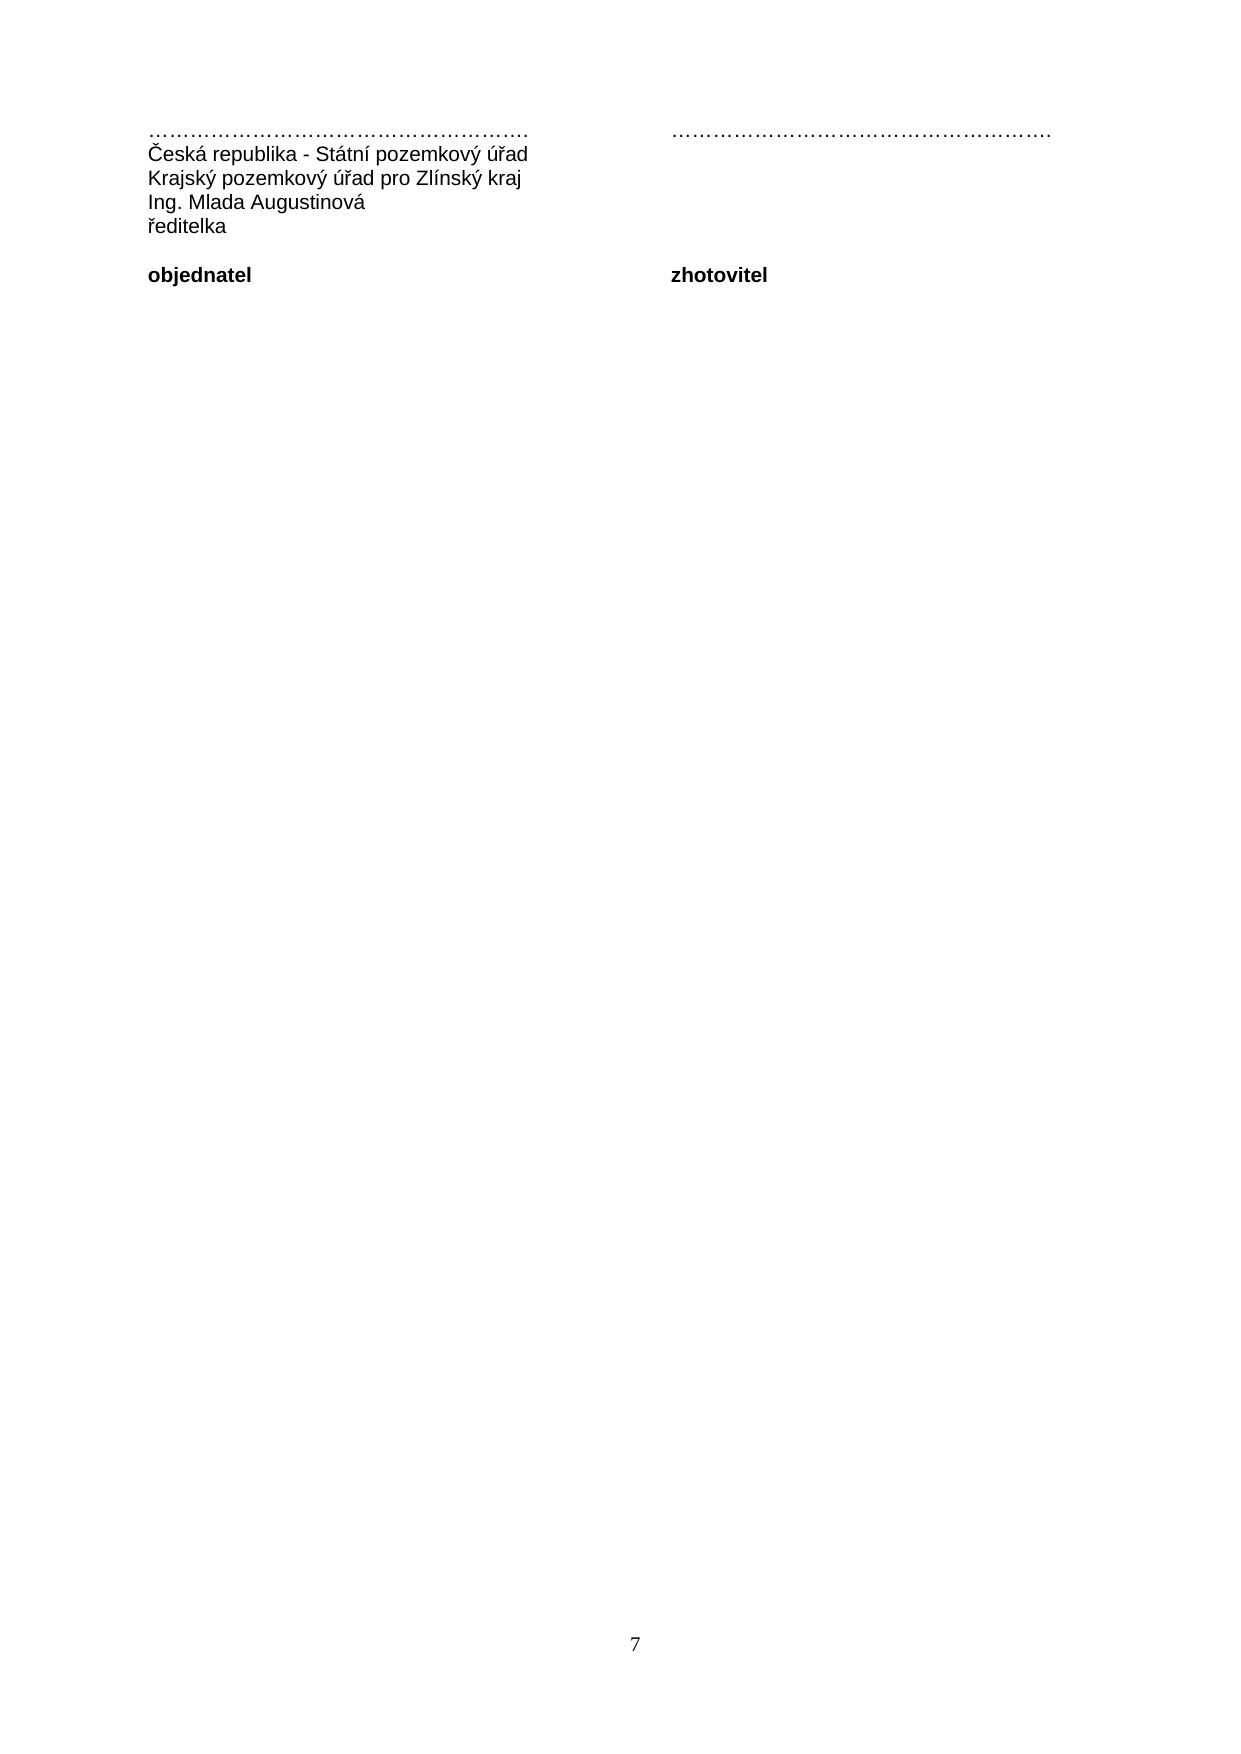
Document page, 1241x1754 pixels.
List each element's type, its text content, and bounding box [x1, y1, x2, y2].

table_cell ………………………………………………. Česká republika - Státní pozemkový úřad Krajský pozemkový úřad pro Zlínský kraj Ing. Mlada Augustinová ředitelka [136, 118, 659, 238]
table_cell ………………………………………………. [659, 118, 1182, 238]
table_cell zhotovitel [659, 238, 1182, 287]
table_cell objednatel [136, 238, 659, 287]
